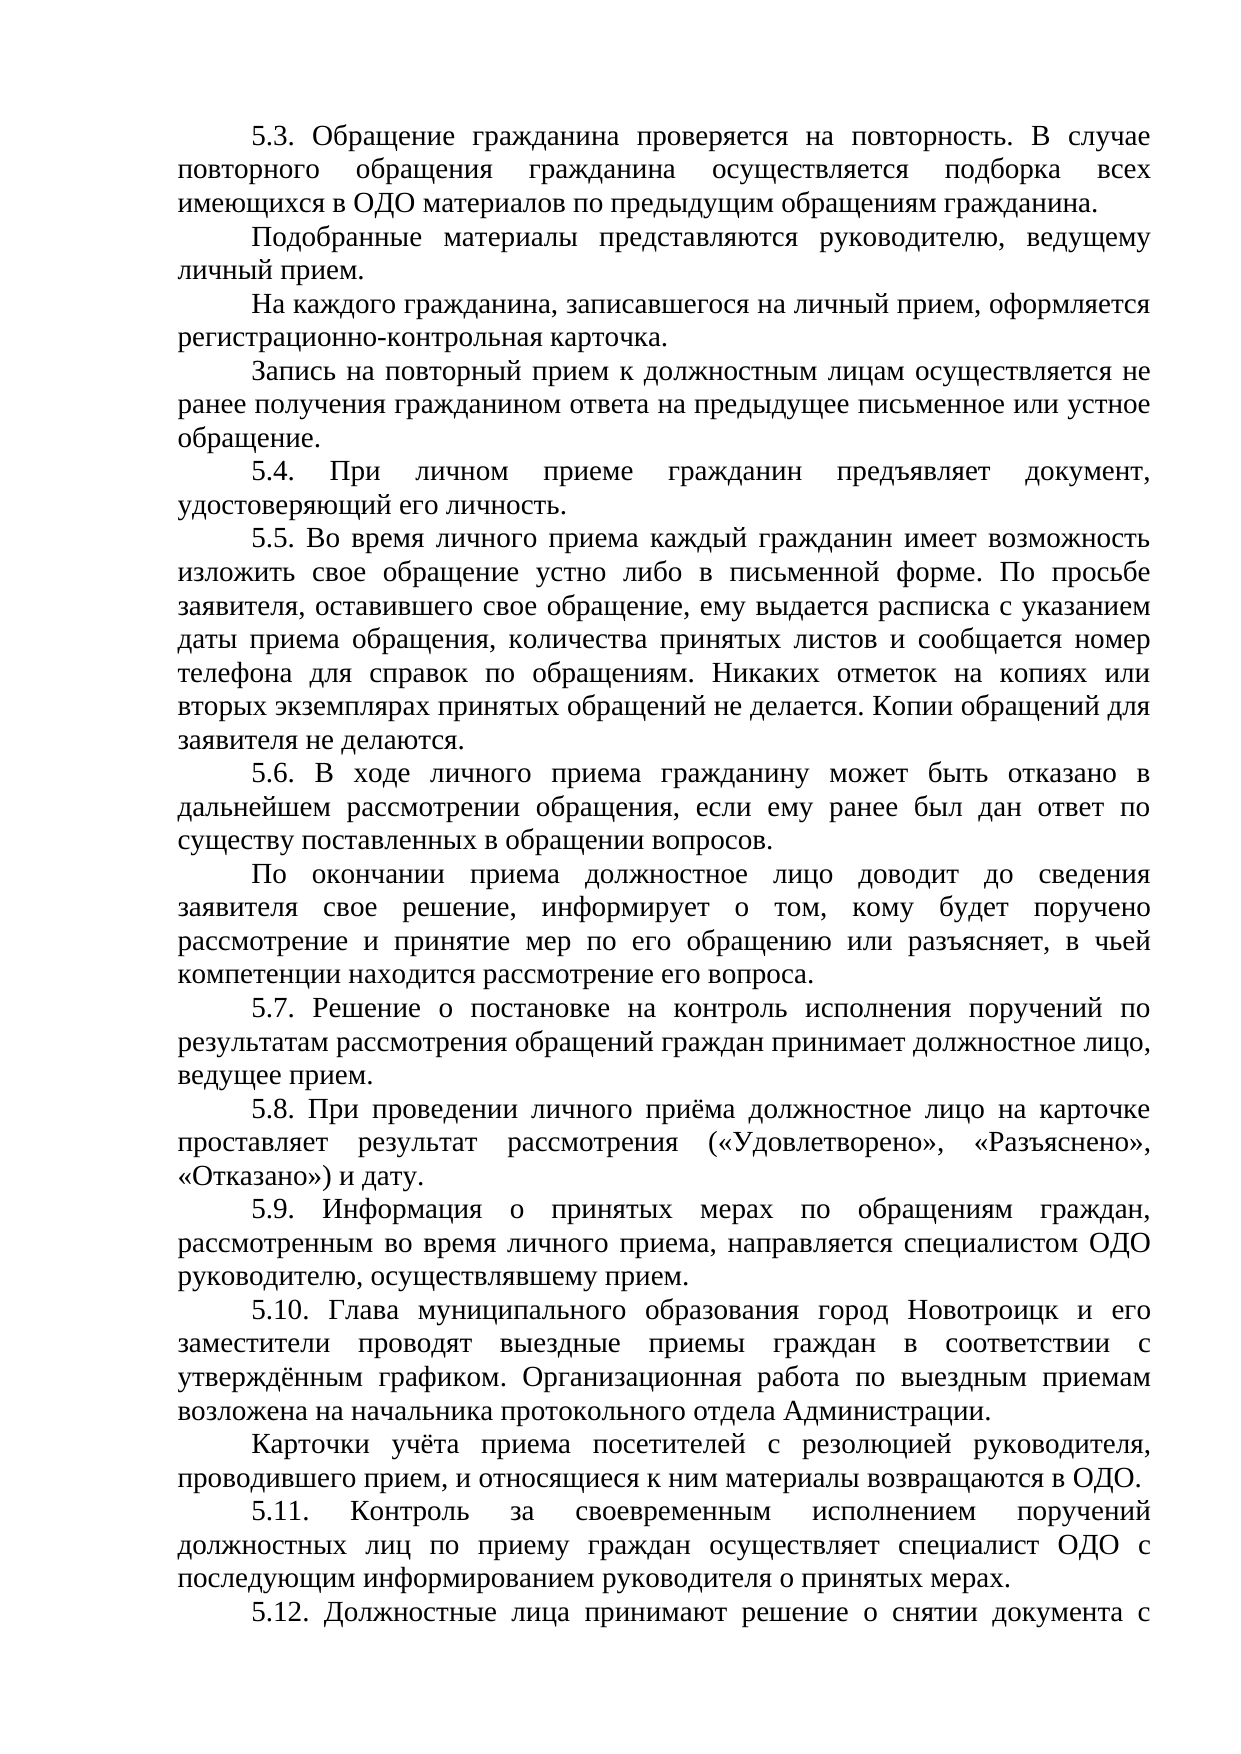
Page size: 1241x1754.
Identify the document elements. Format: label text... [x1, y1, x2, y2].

text 5.5. Во время личного приема каждый гражданин имеет возможность изложить свое обращение устно либо в письменной форме. По просьбе заявителя, оставившего свое обращение, ему выдается расписка с указанием даты приема обращения, количества принятых листов и сообщается номер телефона для справок по обращениям. Никаких отметок на копиях или вторых экземплярах принятых обращений не делается. Копии обращений для заявителя не делаются. [177, 521, 1152, 755]
text Карточки учёта приема посетителей с резолюцией руководителя, проводившего прием, и относящиеся к ним материалы возвращаются в ОДО. [177, 1426, 1152, 1493]
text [177, 1594, 1152, 1627]
text 5.4. При личном приеме гражданин предъявляет документ, удостоверяющий его личность. [177, 453, 1152, 521]
text 5.6. В ходе личного приема гражданину может быть отказано в дальнейшем рассмотрении обращения, если ему ранее был дан ответ по существу поставленных в обращении вопросов. [177, 755, 1152, 856]
text На каждого гражданина, записавшегося на личный прием, оформляется регистрационно-контрольная карточка. [177, 286, 1152, 353]
text 5.9. Информация о принятых мерах по обращениям граждан, рассмотренным во время личного приема, направляется специалистом ОДО руководителю, осуществлявшему прием. [177, 1191, 1152, 1292]
text 5.8. При проведении личного приёма должностное лицо на карточке проставляет результат рассмотрения («Удовлетворено», «Разъяснено», «Отказано») и дату. [177, 1091, 1152, 1191]
text 5.3. Обращение гражданина проверяется на повторность. В случае повторного обращения гражданина осуществляется подборка всех имеющихся в ОДО материалов по предыдущим обращениям гражданина. [177, 118, 1152, 219]
text 5.7. Решение о постановке на контроль исполнения поручений по результатам рассмотрения обращений граждан принимает должностное лицо, ведущее прием. [177, 990, 1152, 1091]
text 5.11. Контроль за своевременным исполнением поручений должностных лиц по приему граждан осуществляет специалист ОДО с последующим информированием руководителя о принятых мерах. [177, 1493, 1152, 1594]
text Запись на повторный прием к должностным лицам осуществляется не ранее получения гражданином ответа на предыдущее письменное или устное обращение. [177, 353, 1152, 453]
text Подобранные материалы представляются руководителю, ведущему личный прием. [177, 219, 1152, 286]
text 5.10. Глава муниципального образования город Новотроицк и его заместители проводят выездные приемы граждан в соответствии с утверждённым графиком. Организационная работа по выездным приемам возложена на начальника протокольного отдела Администрации. [177, 1292, 1152, 1426]
text По окончании приема должностное лицо доводит до сведения заявителя свое решение, информирует о том, кому будет поручено рассмотрение и принятие мер по его обращению или разъясняет, в чьей компетенции находится рассмотрение его вопроса. [177, 856, 1152, 990]
